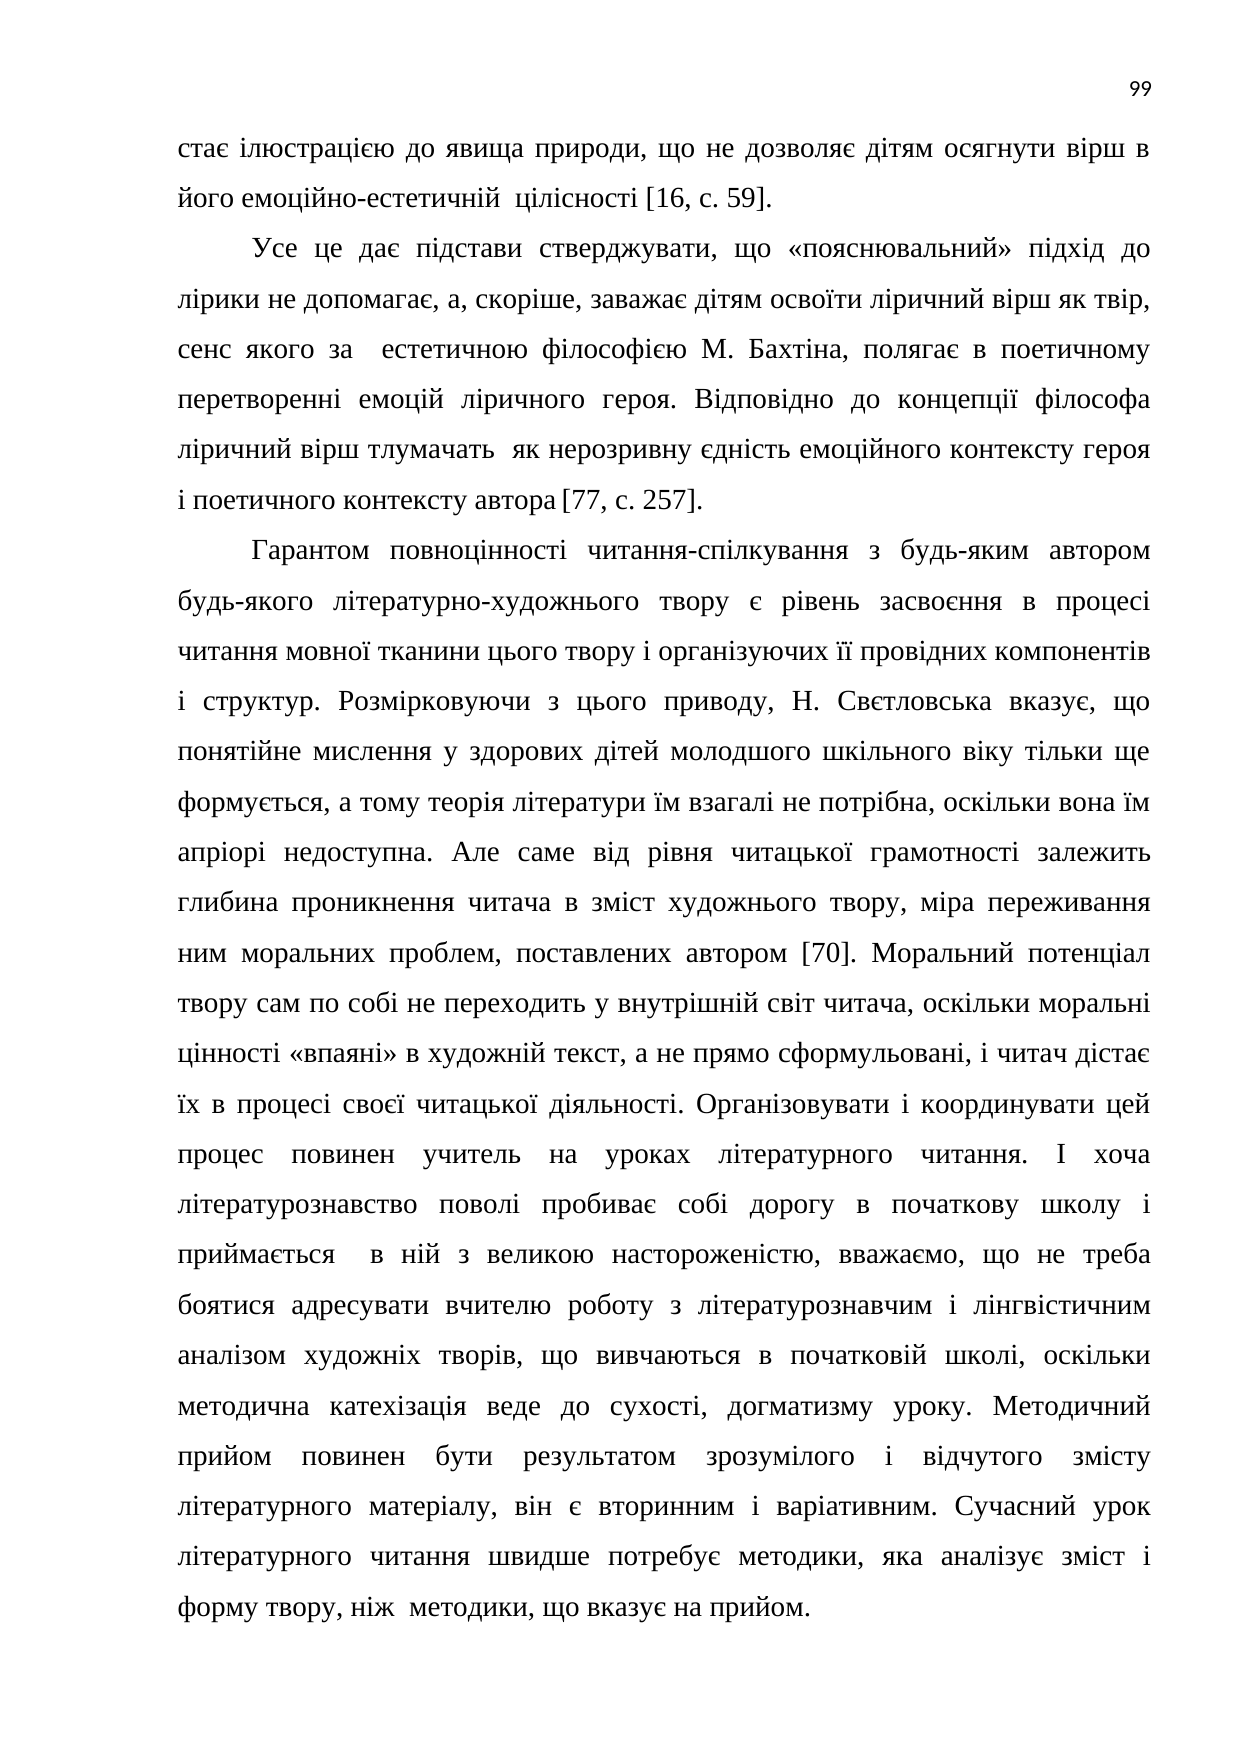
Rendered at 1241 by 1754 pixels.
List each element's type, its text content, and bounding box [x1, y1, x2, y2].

text Гарантом повноцінності читання-спілкування з будь-яким автором будь-якого літературно-художнього твору є рівень засвоєння в процесі читання мовної тканини цього твору і організуючих її провідних компонентів і структур. Розмірковуючи з цього приводу, Н. Свєтловська вказує, що понятійне мислення у здорових дітей молодшого шкільного віку тільки ще формується, а тому теорія літератури їм взагалі не потрібна, оскільки вона їм апріорі недоступна. Але саме від рівня читацької грамотності залежить глибина проникнення читача в зміст художнього твору, міра переживання ним моральних проблем, поставлених автором [70]. Моральний потенціал твору сам по собі не переходить у внутрішній світ читача, оскільки моральні цінності «впаяні» в художній текст, а не прямо сформульовані, і читач дістає їх в процесі своєї читацької діяльності. Організовувати і координувати цей процес повинен учитель на уроках літературного читання. І хоча літературознавство поволі пробиває собі дорогу в початкову школу і приймається в ній з великою настороженістю, вважаємо, що не треба боятися адресувати вчителю роботу з літературознавчим і лінгвістичним аналізом художніх творів, що вивчаються в початковій школі, оскільки методична катехізація веде до сухості, догматизму уроку. Методичний прийом повинен бути результатом зрозумілого і відчутого змісту літературного матеріалу, він є вторинним і варіативним. Сучасний урок літературного читання швидше потребує методики, яка аналізує зміст і форму твору, ніж методики, що вказує на прийом. [177, 532, 1152, 1622]
text Усе це дає підстави стверджувати, що «пояснювальний» підхід до лірики не допомагає, а, скоріше, заважає дітям освоїти ліричний вірш як твір, сенс якого за естетичною філософією М. Бахтіна, полягає в поетичному перетворенні емоцій ліричного героя. Відповідно до концепції філософа ліричний вірш тлумачать як нерозривну єдність емоційного контексту героя і поетичного контексту автора [77, с. 257]. [177, 230, 1152, 516]
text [177, 130, 1152, 214]
